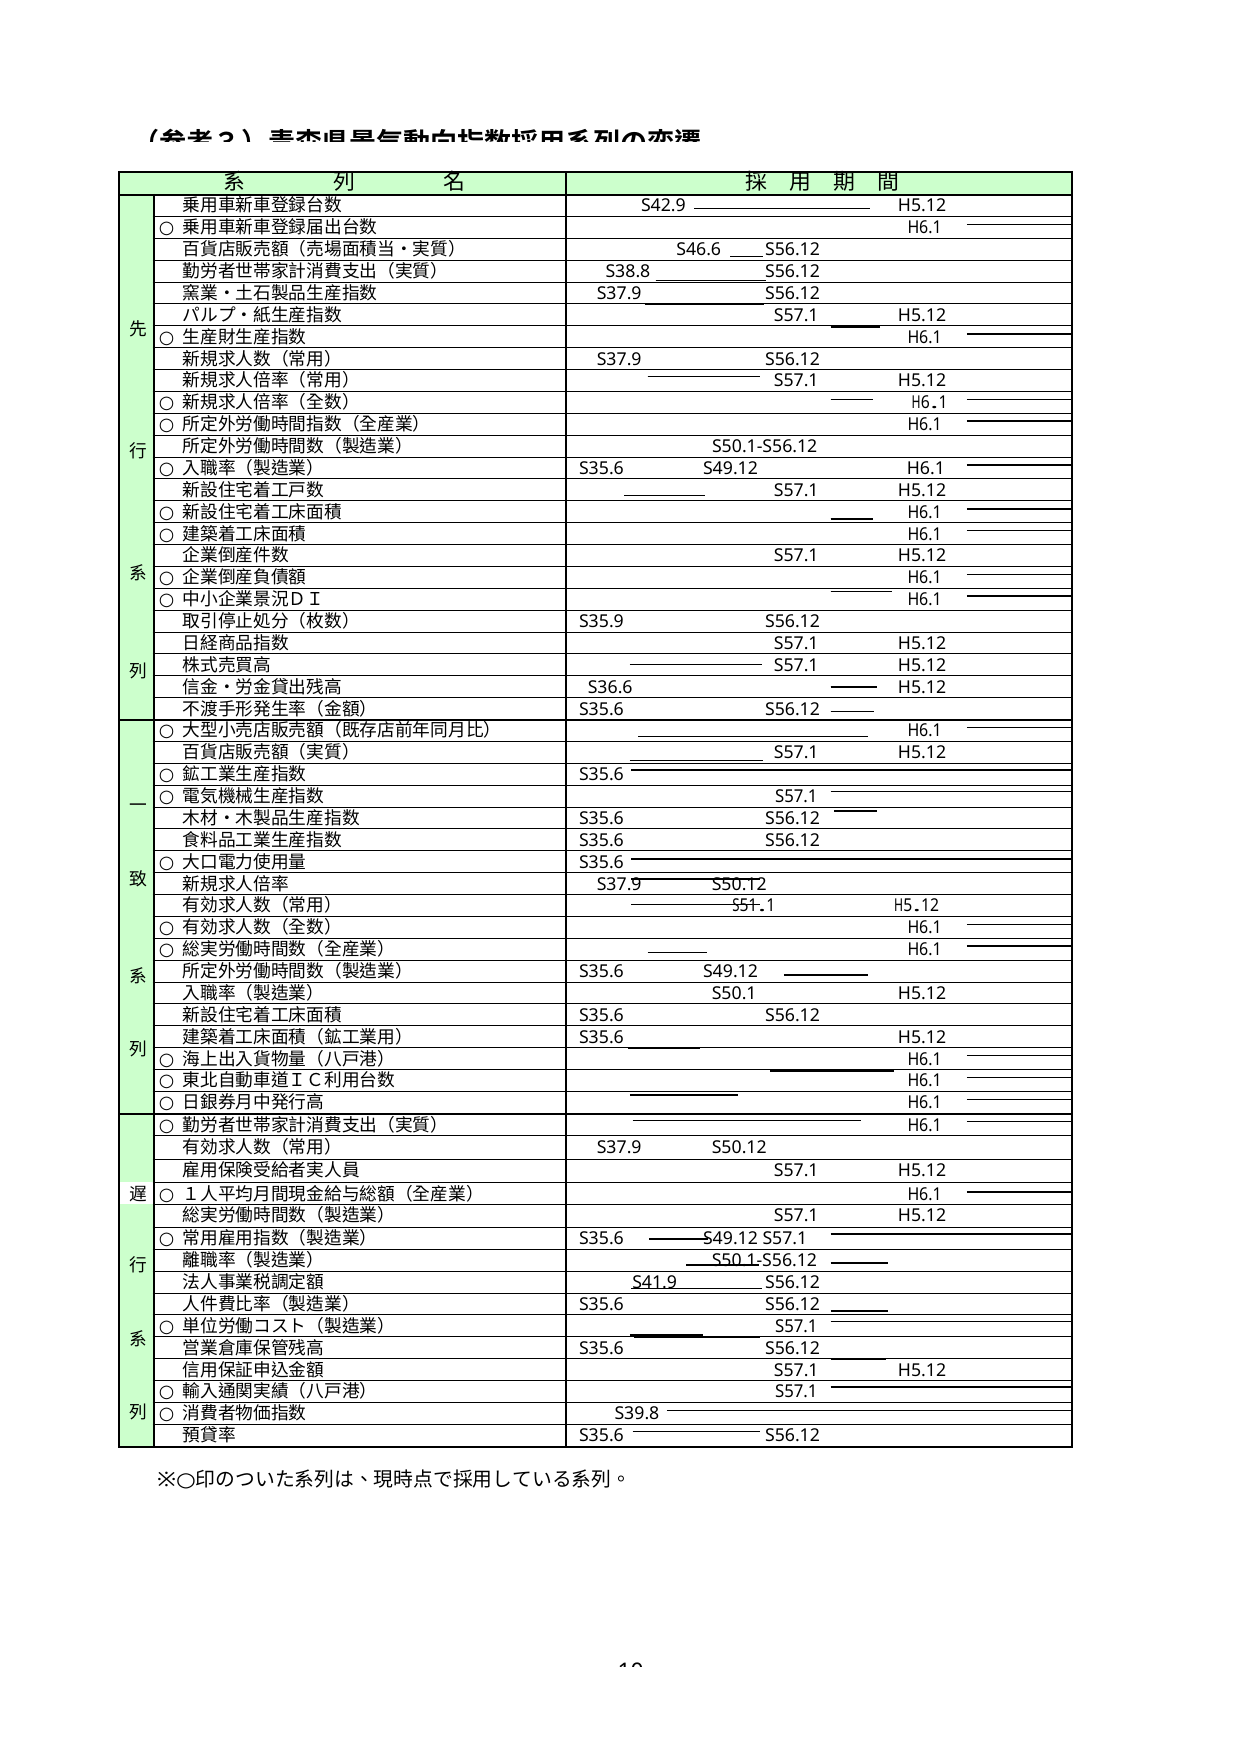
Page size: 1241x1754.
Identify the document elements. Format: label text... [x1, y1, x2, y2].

table_cell [967, 1078, 1071, 1091]
table_cell 所定外労働時間数（製造業） [155, 436, 565, 456]
table_cell 先 行 系 列 [120, 196, 153, 719]
table_cell 行 系 列 [120, 1204, 153, 1446]
table_cell [967, 575, 1071, 588]
table_cell S35.6 S49.12 [567, 961, 1071, 981]
table_cell 乗用車新車登録届出台数 [155, 217, 565, 238]
table_cell S50.1 H5.12 [567, 983, 1071, 1003]
table_cell [631, 860, 1071, 872]
table_cell H6.1 [567, 1092, 967, 1113]
table_header 採 用 期 間 [567, 173, 1071, 194]
table_cell H6.1 [567, 589, 967, 609]
table_cell [967, 1183, 1071, 1191]
table_cell 営業倉庫保管残高 [155, 1337, 565, 1358]
table_cell 新規求人倍率 [155, 873, 565, 894]
table_cell S57.1 [567, 786, 831, 806]
table_cell S35.9 S56.12 [567, 611, 1071, 631]
table_cell S35.6 S49.12 S57.1 [567, 1228, 831, 1249]
table_cell [967, 1193, 1071, 1204]
table_cell S36.6 H5.12 [567, 676, 1071, 697]
table_cell [631, 771, 1071, 784]
table_cell S41.9 S56.12 [567, 1272, 1071, 1292]
table_cell H6.1 [567, 326, 967, 347]
table_cell H6.1 [567, 939, 967, 959]
table_cell H6.1 [567, 392, 967, 413]
table_cell [967, 466, 1071, 478]
table_cell 雇用保険受給者実人員 [155, 1160, 565, 1182]
table_cell 有効求人数（全数） [155, 917, 565, 938]
table_cell 入職率（製造業） [155, 458, 565, 478]
table_cell S35.6 [567, 764, 631, 784]
table_cell 株式売買高 [155, 654, 565, 675]
table_cell 電気機械生産指数 [155, 786, 565, 806]
table_cell S57.1 H5.12 [567, 304, 1071, 325]
table_cell S35.6 [567, 851, 631, 872]
table_cell [967, 501, 1071, 508]
table_cell S35.6 S56.12 [567, 808, 1071, 828]
table_cell 所定外労働時間指数（全産業） [155, 414, 565, 434]
table_cell [967, 531, 1071, 544]
table_cell H6.1 [567, 523, 967, 544]
table_cell [831, 1228, 1071, 1233]
table_cell 日経商品指数 [155, 633, 565, 653]
table_cell H6.1 [567, 1070, 967, 1091]
table_cell [967, 1070, 1071, 1077]
table_cell [667, 1411, 1071, 1424]
table_cell 木材・木製品生産指数 [155, 808, 565, 828]
table_cell [967, 939, 1071, 945]
table_cell 単位労働コスト（製造業） [155, 1315, 565, 1336]
table_cell [831, 1322, 1071, 1336]
table_cell [967, 523, 1071, 530]
table_cell 日銀券月中発行高 [155, 1092, 565, 1113]
table_cell 新規求人倍率（全数） [155, 392, 565, 413]
table_cell 新設住宅着工戸数 [155, 479, 565, 500]
table_cell [967, 335, 1071, 347]
table_cell S57.1 H5.12 [567, 654, 1071, 675]
table_cell 総実労働時間数（製造業） [155, 1205, 565, 1227]
table_cell パルプ・紙生産指数 [155, 304, 565, 325]
table_cell 常用雇用指数（製造業） [155, 1228, 565, 1249]
table_cell 遅 [120, 1182, 153, 1204]
table_cell 人件費比率（製造業） [155, 1294, 565, 1314]
table_cell 大型小売店販売額（既存店前年同月比） [155, 721, 565, 741]
table_cell [831, 786, 1071, 791]
table_cell [967, 414, 1071, 420]
table_cell 所定外労働時間数（製造業） [155, 961, 565, 981]
table_cell S57.1 H5.12 [567, 479, 1071, 500]
text ※○印のついた系列は、現時点で採用している系列。 [157, 1465, 1153, 1492]
table_cell [967, 1092, 1071, 1099]
table_cell 建築着工床面積 [155, 523, 565, 544]
table_cell 信金・労金貸出残高 [155, 676, 565, 697]
table_cell H6.1 [567, 1115, 967, 1135]
table_cell S35.6 S56.12 [567, 1425, 1071, 1446]
table_cell 中小企業景況ＤＩ [155, 589, 565, 609]
table_cell [967, 225, 1071, 238]
table_cell 新規求人倍率（常用） [155, 370, 565, 391]
table_cell [967, 917, 1071, 923]
table_cell 百貨店販売額（売場面積当・実質） [155, 239, 565, 259]
table_cell S35.6 S49.12 H6.1 [567, 458, 967, 478]
table_cell 新規求人数（常用） [155, 348, 565, 369]
table_cell S42.9 H5.12 [567, 196, 1071, 216]
table_cell H6.1 [567, 567, 967, 588]
table_cell S39.8 [567, 1403, 667, 1424]
table_cell [967, 728, 1071, 741]
table_cell [831, 1381, 1071, 1386]
table_cell 離職率（製造業） [155, 1250, 565, 1271]
table_cell 取引停止処分（枚数） [155, 611, 565, 631]
table_cell 有効求人数（常用） [155, 1136, 565, 1159]
table_cell 有効求人数（常用） [155, 895, 565, 916]
table_cell S38.8 S56.12 [567, 261, 1071, 281]
table_cell 東北自動車道ＩＣ利用台数 [155, 1070, 565, 1091]
table_cell [631, 764, 1071, 769]
table_cell H6.1 [567, 1183, 967, 1204]
table_cell S37.9 S50.12 [567, 1136, 1071, 1159]
table_cell S46.6 S56.12 [567, 239, 1071, 259]
table_cell 消費者物価指数 [155, 1403, 565, 1424]
table_cell S35.6 S56.12 [567, 1294, 1071, 1314]
table_cell 輸入通関実績（八戸港） [155, 1381, 565, 1402]
table_cell [831, 792, 1071, 806]
table_cell H6.1 [567, 917, 967, 938]
table_cell [967, 1122, 1071, 1135]
table_cell 海上出入貨物量（八戸港） [155, 1048, 565, 1069]
table_cell 食料品工業生産指数 [155, 829, 565, 850]
table_cell 総実労働時間数（全産業） [155, 939, 565, 959]
table_cell [967, 1115, 1071, 1121]
table_cell 一 致 系 列 [120, 721, 153, 1113]
table_cell H6.1 [567, 1048, 967, 1069]
table_cell S37.9 S56.12 [567, 348, 1071, 369]
table_cell S57.1 [567, 1381, 831, 1402]
table_cell 鉱工業生産指数 [155, 764, 565, 784]
table_cell 法人事業税調定額 [155, 1272, 565, 1292]
table_cell [967, 597, 1071, 609]
table_cell S57.1 H5.12 [567, 545, 1071, 566]
table_cell 乗用車新車登録台数 [155, 196, 565, 216]
table_cell 建築着工床面積（鉱工業用） [155, 1026, 565, 1047]
table_cell S35.6 S56.12 [567, 1337, 1071, 1358]
table_cell S57.1 H5.12 [567, 633, 1071, 653]
table_cell S35.6 S56.12 [567, 698, 1071, 719]
table_cell H6.1 [567, 414, 967, 434]
table_cell S57.1 H5.12 [567, 1359, 1071, 1380]
table_cell [967, 510, 1071, 522]
table_cell H6.1 [567, 217, 967, 238]
table_cell [967, 589, 1071, 595]
table_cell 百貨店販売額（実質） [155, 742, 565, 763]
table_cell [967, 721, 1071, 727]
table_cell [831, 1388, 1071, 1402]
table_cell [967, 1056, 1071, 1069]
table_cell [967, 1100, 1071, 1113]
table_cell [831, 1235, 1071, 1249]
table_cell 不渡手形発生率（金額） [155, 698, 565, 719]
table_cell [967, 1048, 1071, 1055]
table_cell S35.6 S56.12 [567, 829, 1071, 850]
table_cell S35.6 S56.12 [567, 1004, 1071, 1025]
table_cell [667, 1403, 1071, 1409]
table_cell [967, 392, 1071, 398]
table_cell S57.1 H5.12 [567, 742, 1071, 763]
table_cell S57.1 H5.12 [567, 1205, 1071, 1227]
table_cell S57.1 H5.12 [567, 1160, 1071, 1182]
table_cell 大口電力使用量 [155, 851, 565, 872]
table_cell 預貸率 [155, 1425, 565, 1446]
table_cell 新設住宅着工床面積 [155, 501, 565, 522]
table_cell 勤労者世帯家計消費支出（実質） [155, 261, 565, 281]
table_cell [967, 947, 1071, 959]
table_cell 生産財生産指数 [155, 326, 565, 347]
table_cell [120, 1115, 153, 1182]
table_cell [967, 422, 1071, 434]
table_cell S50.1-S56.12 [567, 436, 1071, 456]
table_cell [831, 1315, 1071, 1321]
table_cell 窯業・土石製品生産指数 [155, 283, 565, 303]
table_cell 勤労者世帯家計消費支出（実質） [155, 1115, 565, 1135]
table_cell S57.1 H5.12 [567, 370, 1071, 391]
table_cell S57.1 [567, 1315, 831, 1336]
table_cell S35.6 H5.12 [567, 1026, 1071, 1047]
table_cell １人平均月間現金給与総額（全産業） [155, 1183, 565, 1204]
table_cell 企業倒産負債額 [155, 567, 565, 588]
table_header 系 列 名 [120, 173, 565, 194]
table_cell [967, 217, 1071, 223]
table_cell H6.1 [567, 501, 967, 522]
table_cell H6.1 [567, 721, 967, 741]
table_cell 企業倒産件数 [155, 545, 565, 566]
table_cell S50.1-S56.12 [567, 1250, 1071, 1271]
table_cell S37.9 S56.12 [567, 283, 1071, 303]
table_cell S51.1 H5.12 [567, 895, 1071, 916]
table_cell [967, 458, 1071, 464]
table_cell 入職率（製造業） [155, 983, 565, 1003]
table_cell [967, 925, 1071, 938]
table_cell 新設住宅着工床面積 [155, 1004, 565, 1025]
table_cell [967, 400, 1071, 413]
table_cell [967, 567, 1071, 573]
table_cell 信用保証申込金額 [155, 1359, 565, 1380]
table_cell S37.9 S50.12 [567, 873, 1071, 894]
table_cell [967, 326, 1071, 333]
table_cell [631, 851, 1071, 858]
